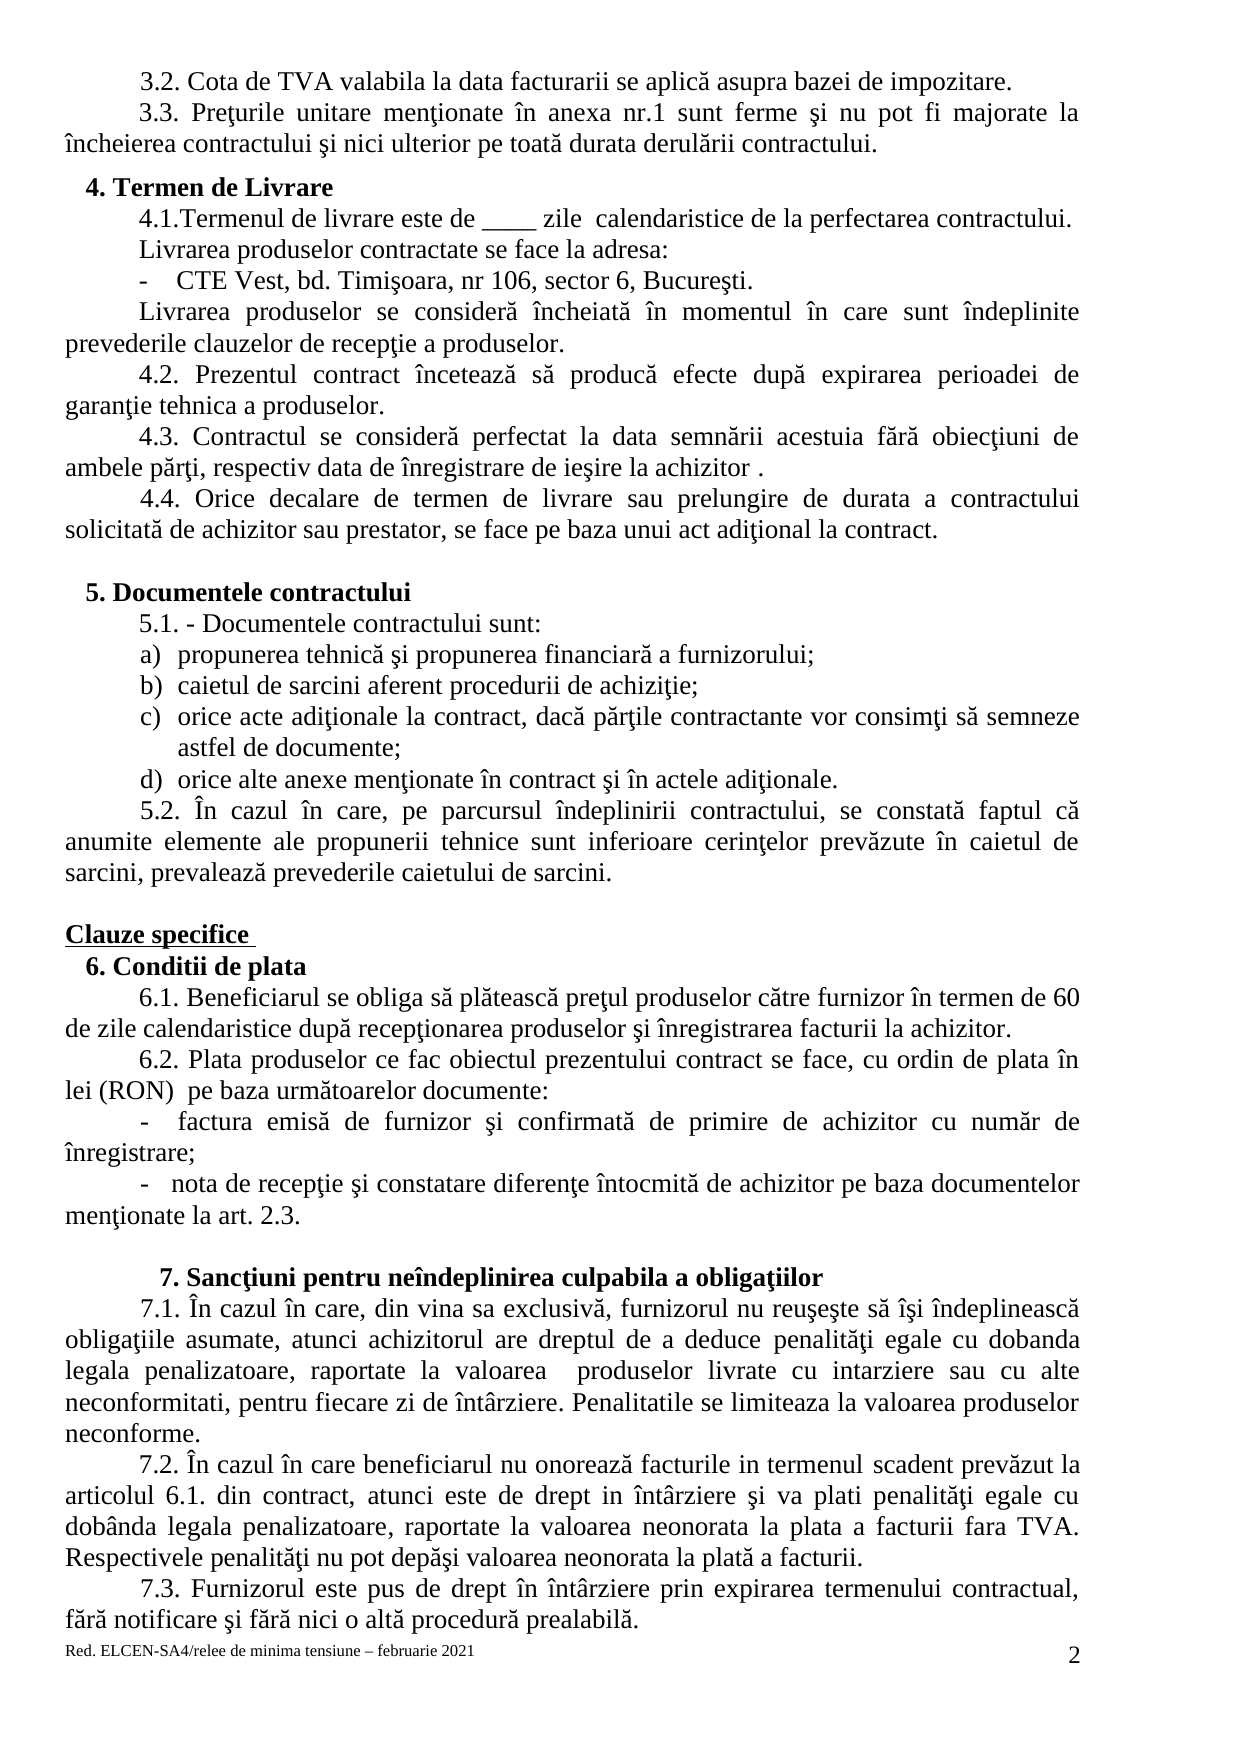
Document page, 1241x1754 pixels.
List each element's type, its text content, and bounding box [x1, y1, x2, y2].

list orice acte adiţionale la contract, dacă părţile contractante vor consimţi să semneze astfel de documente; [140, 700, 1081, 763]
text 5.1. - Documentele contractului sunt: [65, 607, 1081, 638]
text - nota de recepţie şi constatare diferenţe întocmită de achizitor pe baza documentelor menţionate la art. 2.3. [65, 1168, 1081, 1230]
text 7.2. În cazul în care beneficiarul nu onorează facturile in termenul scadent prevăzut la articolul 6.1. din contract, atunci este de drept in întârziere şi va plati penalităţi egale cu dobânda legala penalizatoare, raportate la valoarea neonorata la plata a facturii fara TVA. Respectivele penalităţi nu pot depăşi valoarea neonorata la plată a facturii. [65, 1448, 1081, 1572]
text 6.1. Beneficiarul se obliga să plătească preţul produselor către furnizor în termen de 60 de zile calendaristice după recepţionarea produselor şi înregistrarea facturii la achizitor. [65, 981, 1081, 1043]
list caietul de sarcini aferent procedurii de achiziţie; [140, 669, 1081, 700]
text 4.1.Termenul de livrare este de ____ zile calendaristice de la perfectarea contractului. [65, 202, 1081, 233]
text 4. Termen de Livrare [65, 171, 1081, 202]
text 4.2. Prezentul contract încetează să producă efecte după expirarea perioadei de garanţie tehnica a produselor. [65, 358, 1081, 420]
text 6.2. Plata produselor ce fac obiectul prezentului contract se face, cu ordin de plata în lei (RON) pe baza următoarelor documente: [65, 1043, 1081, 1105]
text 3.3. Preţurile unitare menţionate în anexa nr.1 sunt ferme şi nu pot fi majorate la încheierea contractului şi nici ulterior pe toată durata derulării contractului. [65, 96, 1081, 158]
text 3.2. Cota de TVA valabila la data facturarii se aplică asupra bazei de impozitare. [65, 65, 1081, 96]
text Livrarea produselor se consideră încheiată în momentul în care sunt îndeplinite prevederile clauzelor de recepţie a produselor. [65, 296, 1081, 358]
text Clauze specifice [65, 918, 1081, 949]
text 4.3. Contractul se consideră perfectat la data semnării acestuia fără obiecţiuni de ambele părţi, respectiv data de înregistrare de ieşire la achizitor . [65, 420, 1081, 482]
text 5.2. În cazul în care, pe parcursul îndeplinirii contractului, se constată faptul că anumite elemente ale propunerii tehnice sunt inferioare cerinţelor prevăzute în caietul de sarcini, prevalează prevederile caietului de sarcini. [65, 794, 1081, 887]
list CTE Vest, bd. Timişoara, nr 106, sector 6, Bucureşti. [139, 264, 1081, 296]
text Livrarea produselor contractate se face la adresa: [65, 233, 1081, 264]
text 4.4. Orice decalare de termen de livrare sau prelungire de durata a contractului solicitată de achizitor sau prestator, se face pe baza unui act adiţional la contract. [65, 482, 1081, 545]
text 7. Sancţiuni pentru neîndeplinirea culpabila a obligaţiilor [65, 1261, 1081, 1292]
text 7.3. Furnizorul este pus de drept în întârziere prin expirarea termenului contractual, fără notificare şi fără nici o altă procedură prealabilă. [65, 1572, 1081, 1635]
text 6. Conditii de plata [65, 949, 1081, 981]
text 5. Documentele contractului [65, 576, 1081, 607]
list propunerea tehnică şi propunerea financiară a furnizorului; [140, 638, 1081, 669]
text 7.1. În cazul în care, din vina sa exclusivă, furnizorul nu reuşeşte să îşi îndeplinească obligaţiile asumate, atunci achizitorul are dreptul de a deduce penalităţi egale cu dobanda legala penalizatoare, raportate la valoarea produselor livrate cu intarziere sau cu alte neconformitati, pentru fiecare zi de întârziere. Penalitatile se limiteaza la valoarea produselor neconforme. [65, 1292, 1081, 1448]
text - factura emisă de furnizor şi confirmată de primire de achizitor cu număr de înregistrare; [65, 1105, 1081, 1168]
list orice alte anexe menţionate în contract şi în actele adiţionale. [140, 763, 1081, 794]
